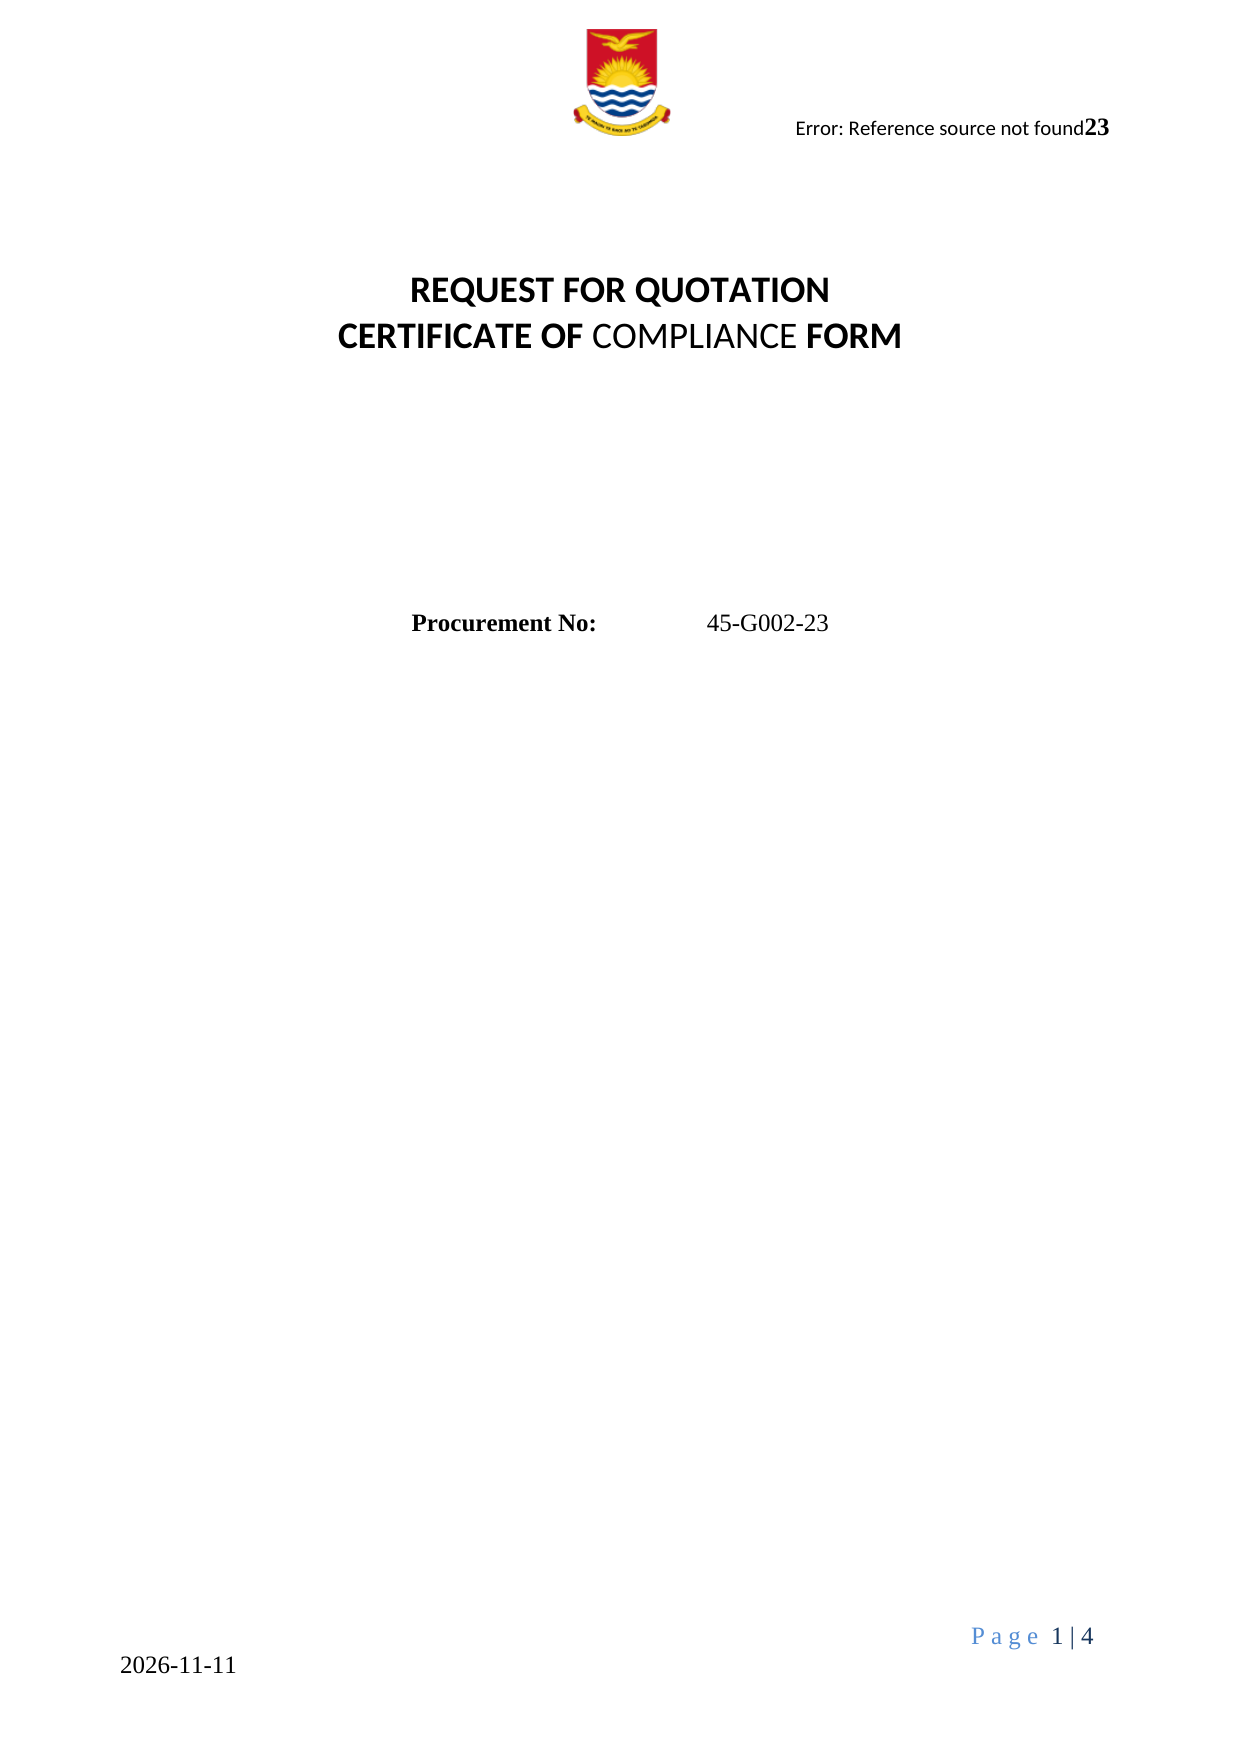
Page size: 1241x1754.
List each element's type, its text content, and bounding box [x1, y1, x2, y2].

text REQUEST FOR QUOTATION CERTIFICATE OF COMPLIANCE FORM [120, 266, 1120, 358]
text Procurement No: 45-G002-23Introduction [120, 608, 1120, 636]
picture [573, 29, 671, 136]
